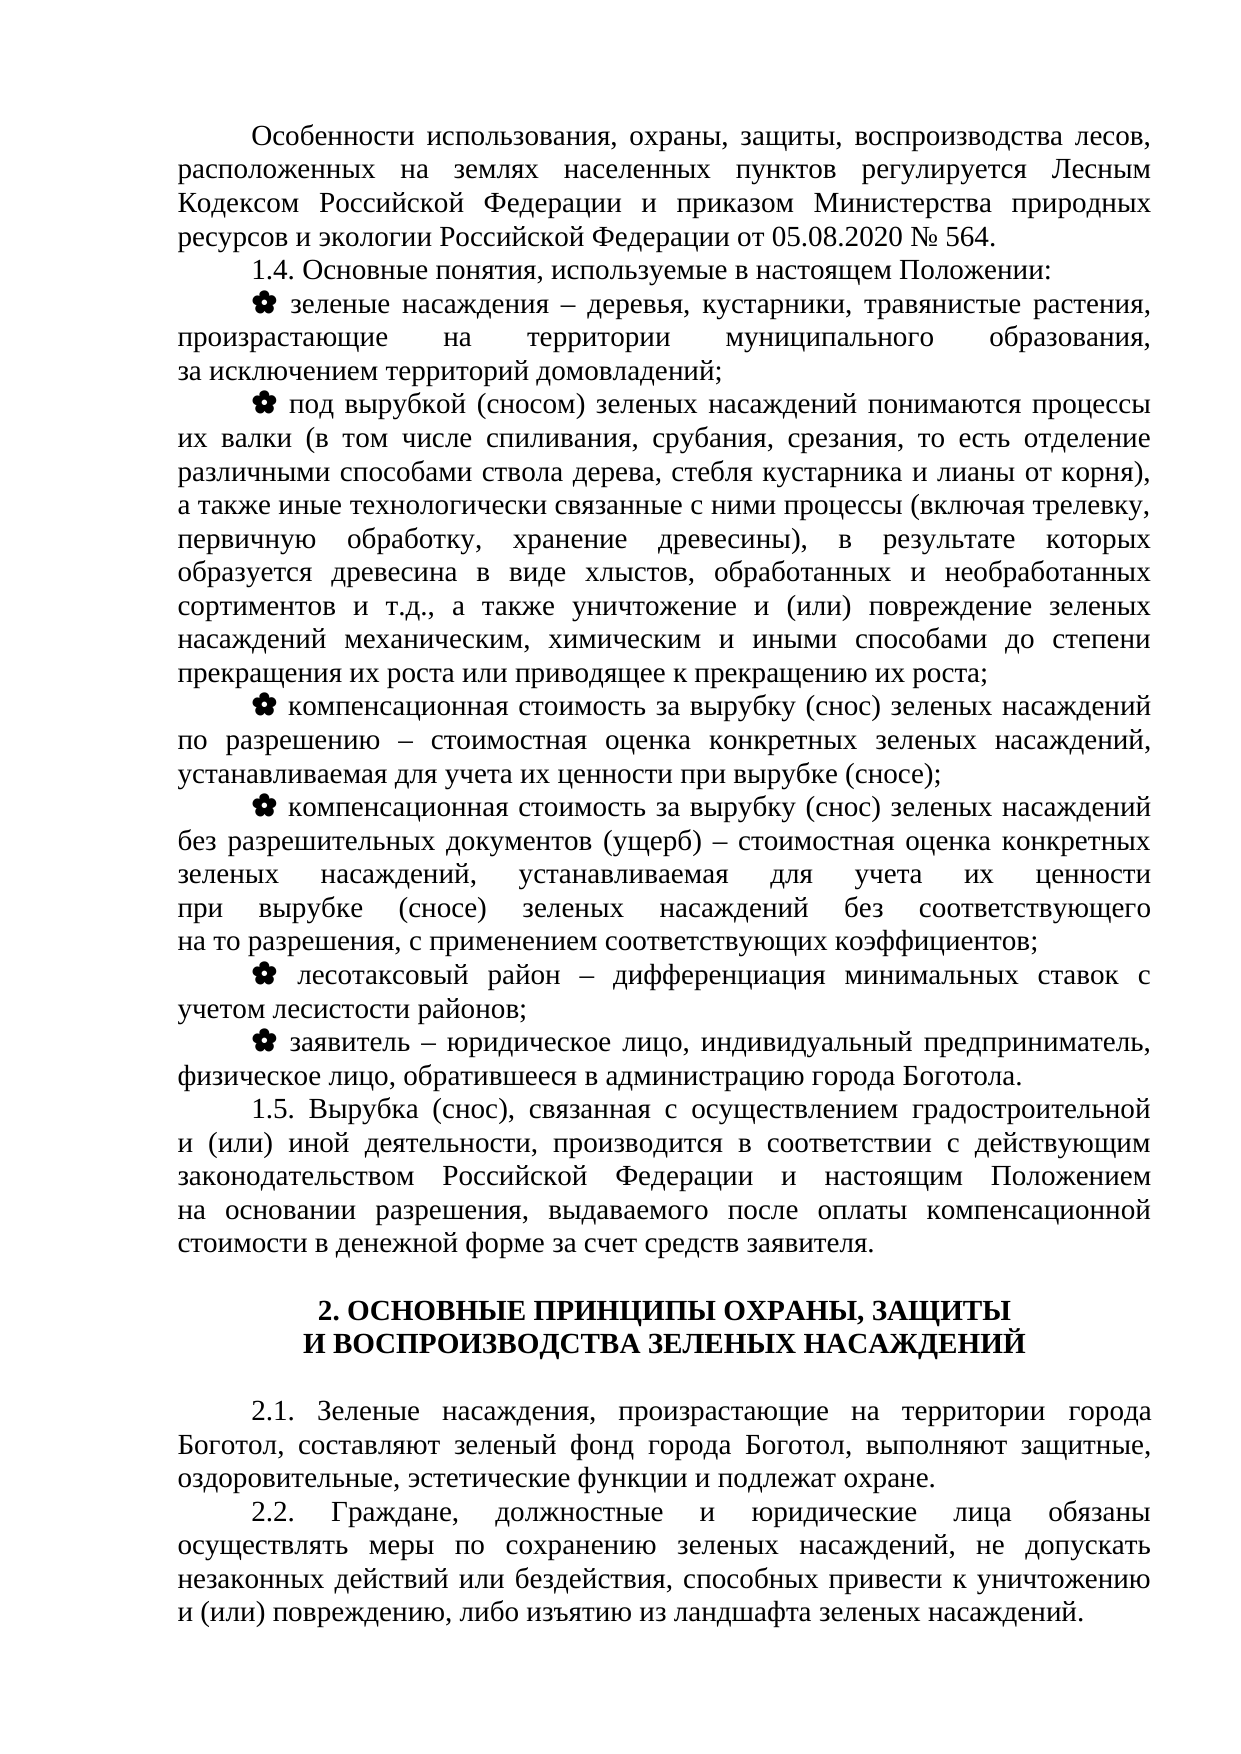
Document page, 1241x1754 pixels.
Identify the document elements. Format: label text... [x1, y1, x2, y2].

text 1.5. Вырубка (снос), связанная с осуществлением градостроительной и (или) иной деятельности, производится в соответствии с действующим законодательством Российской Федерации и настоящим Положением на основании разрешения, выдаваемого после оплаты компенсационной стоимости в денежной форме за счет средств заявителя. [177, 1091, 1152, 1259]
text заявитель – юридическое лицо, индивидуальный предприниматель, физическое лицо, обратившееся в администрацию города Боготола. [177, 1024, 1152, 1091]
text компенсационная стоимость за вырубку (снос) зеленых насаждений без разрешительных документов (ущерб) – стоимостная оценка конкретных зеленых насаждений, устанавливаемая для учета их ценности при вырубке (сносе) зеленых насаждений без соответствующего на то разрешения, с применением соответствующих коэффициентов; [177, 789, 1152, 957]
text 2.2. Граждане, должностные и юридические лица обязаны осуществлять меры по сохранению зеленых насаждений, не допускать незаконных действий или бездействия, способных привести к уничтожению и (или) повреждению, либо изъятию из ландшафта зеленых насаждений. [177, 1494, 1152, 1628]
text 1.4. Основные понятия, используемые в настоящем Положении: [177, 252, 1152, 286]
text под вырубкой (сносом) зеленых насаждений понимаются процессы их валки (в том числе спиливания, срубания, срезания, то есть отделение различными способами ствола дерева, стебля кустарника и лианы от корня), а также иные технологически связанные с ними процессы (включая трелевку, первичную обработку, хранение древесины), в результате которых образуется древесина в виде хлыстов, обработанных и необработанных сортиментов и т.д., а также уничтожение и (или) повреждение зеленых насаждений механическим, химическим и иными способами до степени прекращения их роста или приводящее к прекращению их роста; [177, 387, 1152, 688]
text 2. ОСНОВНЫЕ ПРИНЦИПЫ ОХРАНЫ, ЗАЩИТЫ [177, 1293, 1152, 1326]
text И ВОСПРОИЗВОДСТВА ЗЕЛЕНЫХ НАСАЖДЕНИЙ [177, 1326, 1152, 1360]
text компенсационная стоимость за вырубку (снос) зеленых насаждений по разрешению – стоимостная оценка конкретных зеленых насаждений, устанавливаемая для учета их ценности при вырубке (сносе); [177, 688, 1152, 789]
text Особенности использования, охраны, защиты, воспроизводства лесов, расположенных на землях населенных пунктов регулируется Лесным Кодексом Российской Федерации и приказом Министерства природных ресурсов и экологии Российской Федерации от 05.08.2020 № 564. [177, 118, 1152, 252]
text 2.1. Зеленые насаждения, произрастающие на территории города Боготол, составляют зеленый фонд города Боготол, выполняют защитные, оздоровительные, эстетические функции и подлежат охране. [177, 1393, 1152, 1494]
text зеленые насаждения – деревья, кустарники, травянистые растения, произрастающие на территории муниципального образования, за исключением территорий домовладений; [177, 286, 1152, 387]
text лесотаксовый район – дифференциация минимальных ставок с учетом лесистости районов; [177, 957, 1152, 1024]
